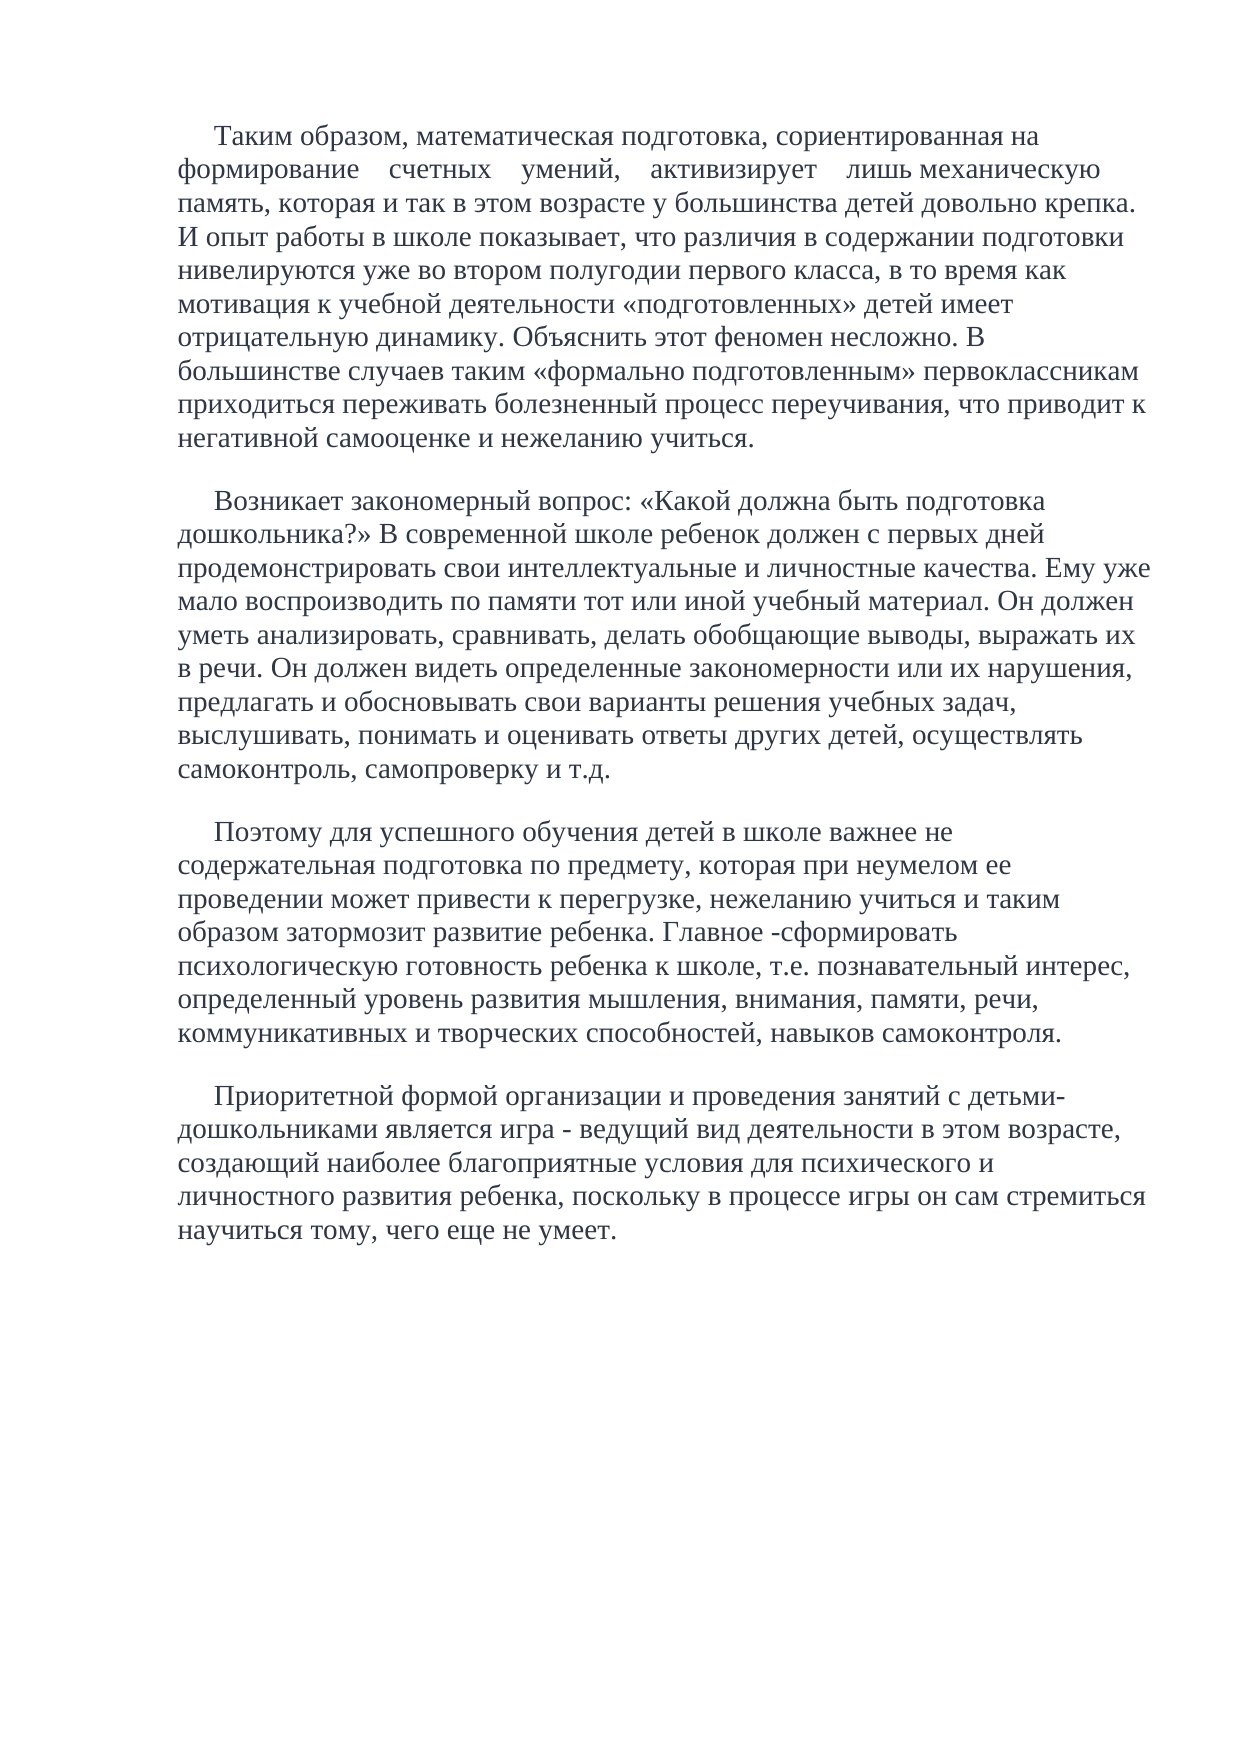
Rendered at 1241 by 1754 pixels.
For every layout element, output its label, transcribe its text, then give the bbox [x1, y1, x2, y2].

text Приоритетной формой организации и проведения занятий с детьми-дошкольниками является игра - ведущий вид деятельности в этом возрасте, создающий наиболее благоприятные условия для психического и личностного развития ребенка, поскольку в процессе игры он сам стремиться научиться тому, чего еще не умеет. [177, 1078, 1152, 1245]
text Таким образом, математическая подготовка, сориентированная на формирование счетных умений, активизирует лишь механическую память, которая и так в этом возрасте у большинства детей довольно крепка. И опыт работы в школе показывает, что различия в содержании подготовки нивелируются уже во втором полугодии первого класса, в то время как мотивация к учебной деятельности «подготовленных» детей имеет отрицательную динамику. Объяснить этот феномен несложно. В большинстве случаев таким «формально подготовленным» первоклассникам приходиться переживать болезненный процесс переучивания, что приводит к негативной самооценке и нежеланию учиться. [177, 118, 1152, 453]
text Поэтому для успешного обучения детей в школе важнее не содержательная подготовка по предмету, которая при неумелом ее проведении может привести к перегрузке, нежеланию учиться и таким образом затормозит развитие ребенка. Главное -сформировать психологическую готовность ребенка к школе, т.е. познавательный интерес, определенный уровень развития мышления, внимания, памяти, речи, коммуникативных и творческих способностей, навыков самоконтроля. [177, 814, 1152, 1048]
text Возникает закономерный вопрос: «Какой должна быть подготовка дошкольника?» В современной школе ребенок должен с первых дней продемонстрировать свои интеллектуальные и личностные качества. Ему уже мало воспроизводить по памяти тот или иной учебный материал. Он должен уметь анализировать, сравнивать, делать обобщающие выводы, выражать их в речи. Он должен видеть определенные закономерности или их нарушения, предлагать и обосновывать свои варианты решения учебных задач, выслушивать, понимать и оценивать ответы других детей, осуществлять самоконтроль, самопроверку и т.д. [177, 483, 1152, 784]
